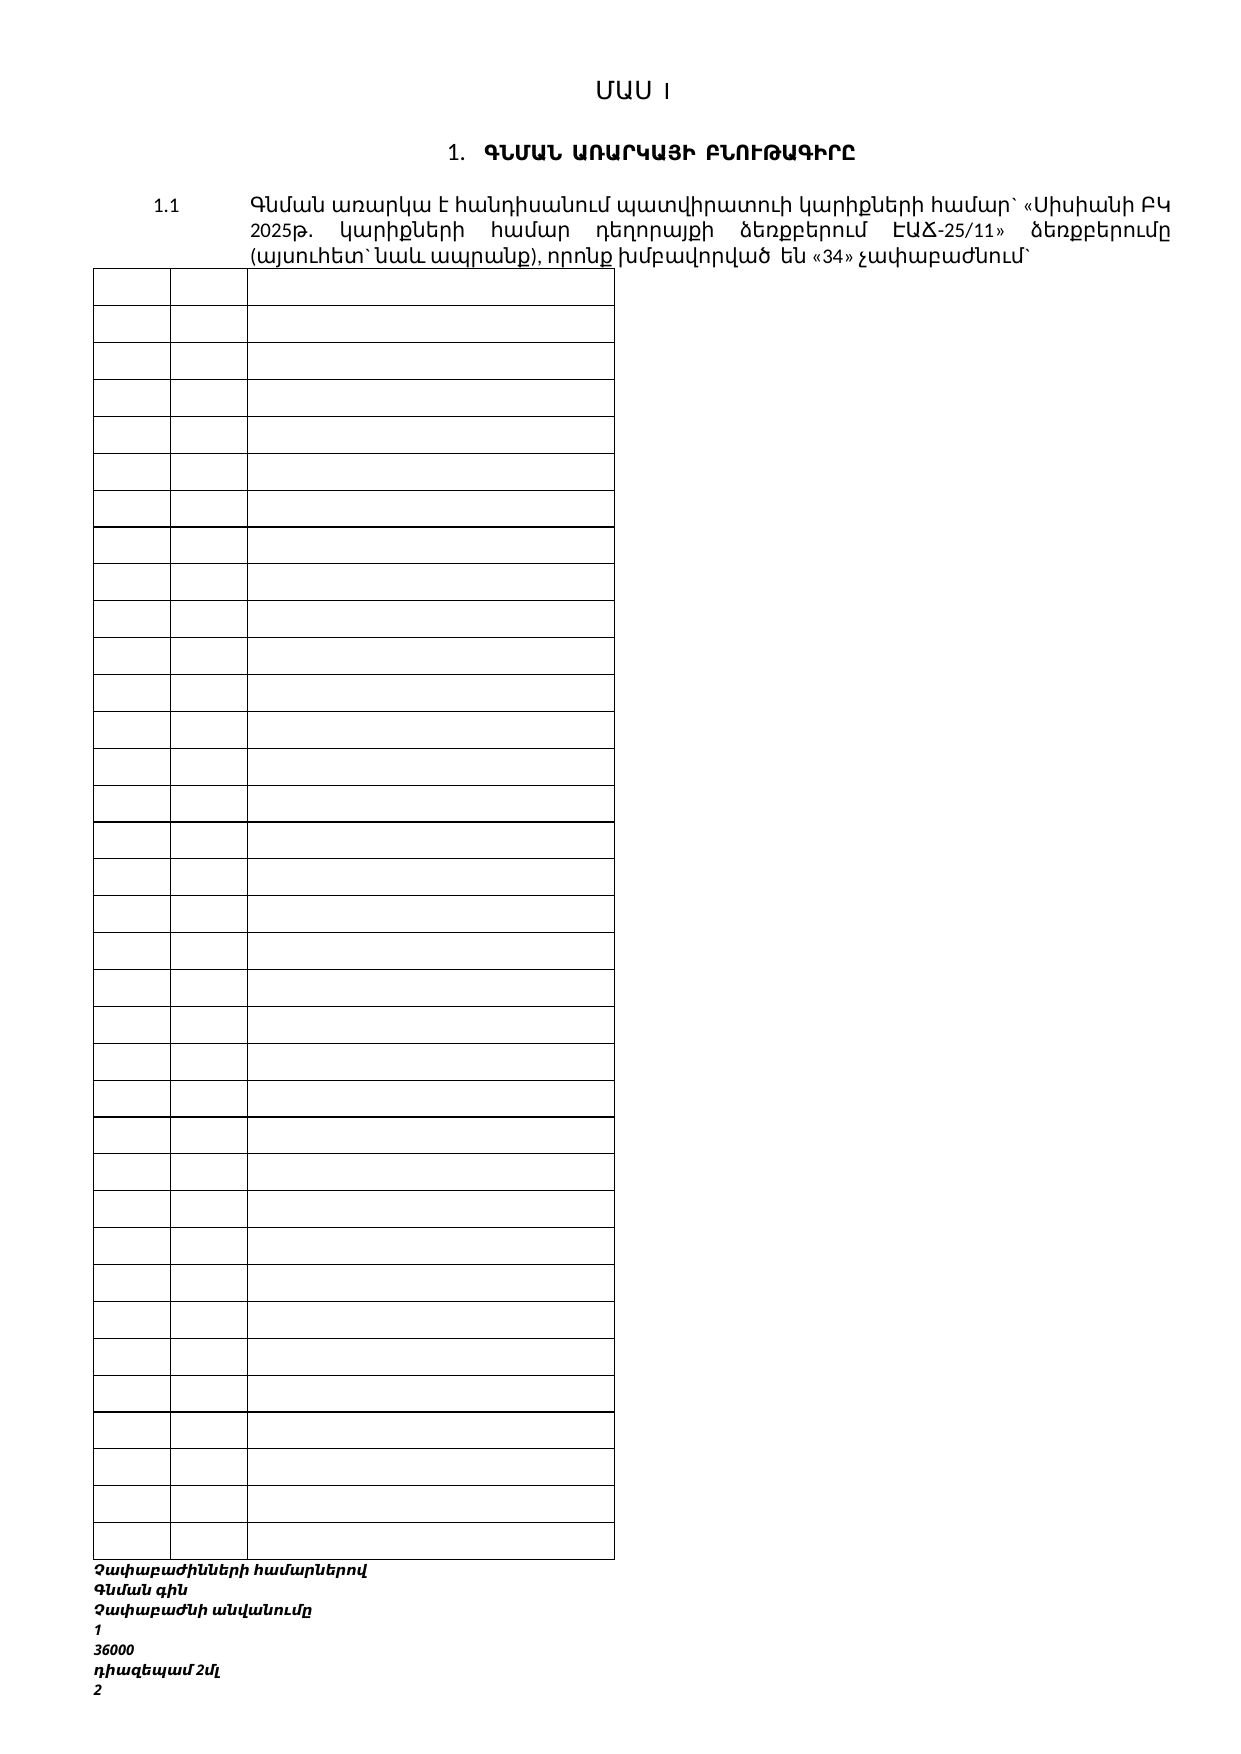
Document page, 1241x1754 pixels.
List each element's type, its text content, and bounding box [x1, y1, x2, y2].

subtitle Գնման առարկա է հանդիսանում պատվիրատուի կարիքների համար` «Սիսիանի ԲԿ 2025թ․ կարիքների համար դեղորայքի ձեռքբերում ԷԱՃ-25/11» ձեռքբերումը (այսուհետ` նաև ապրանք), որոնք խմբավորված են «34» չափաբաժնում` [153, 192, 1171, 268]
text ՄԱՍ I [94, 75, 1171, 106]
list ԳՆՄԱՆ ԱՌԱՐԿԱՅԻ ԲՆՈՒԹԱԳԻՐԸ [131, 136, 1171, 167]
